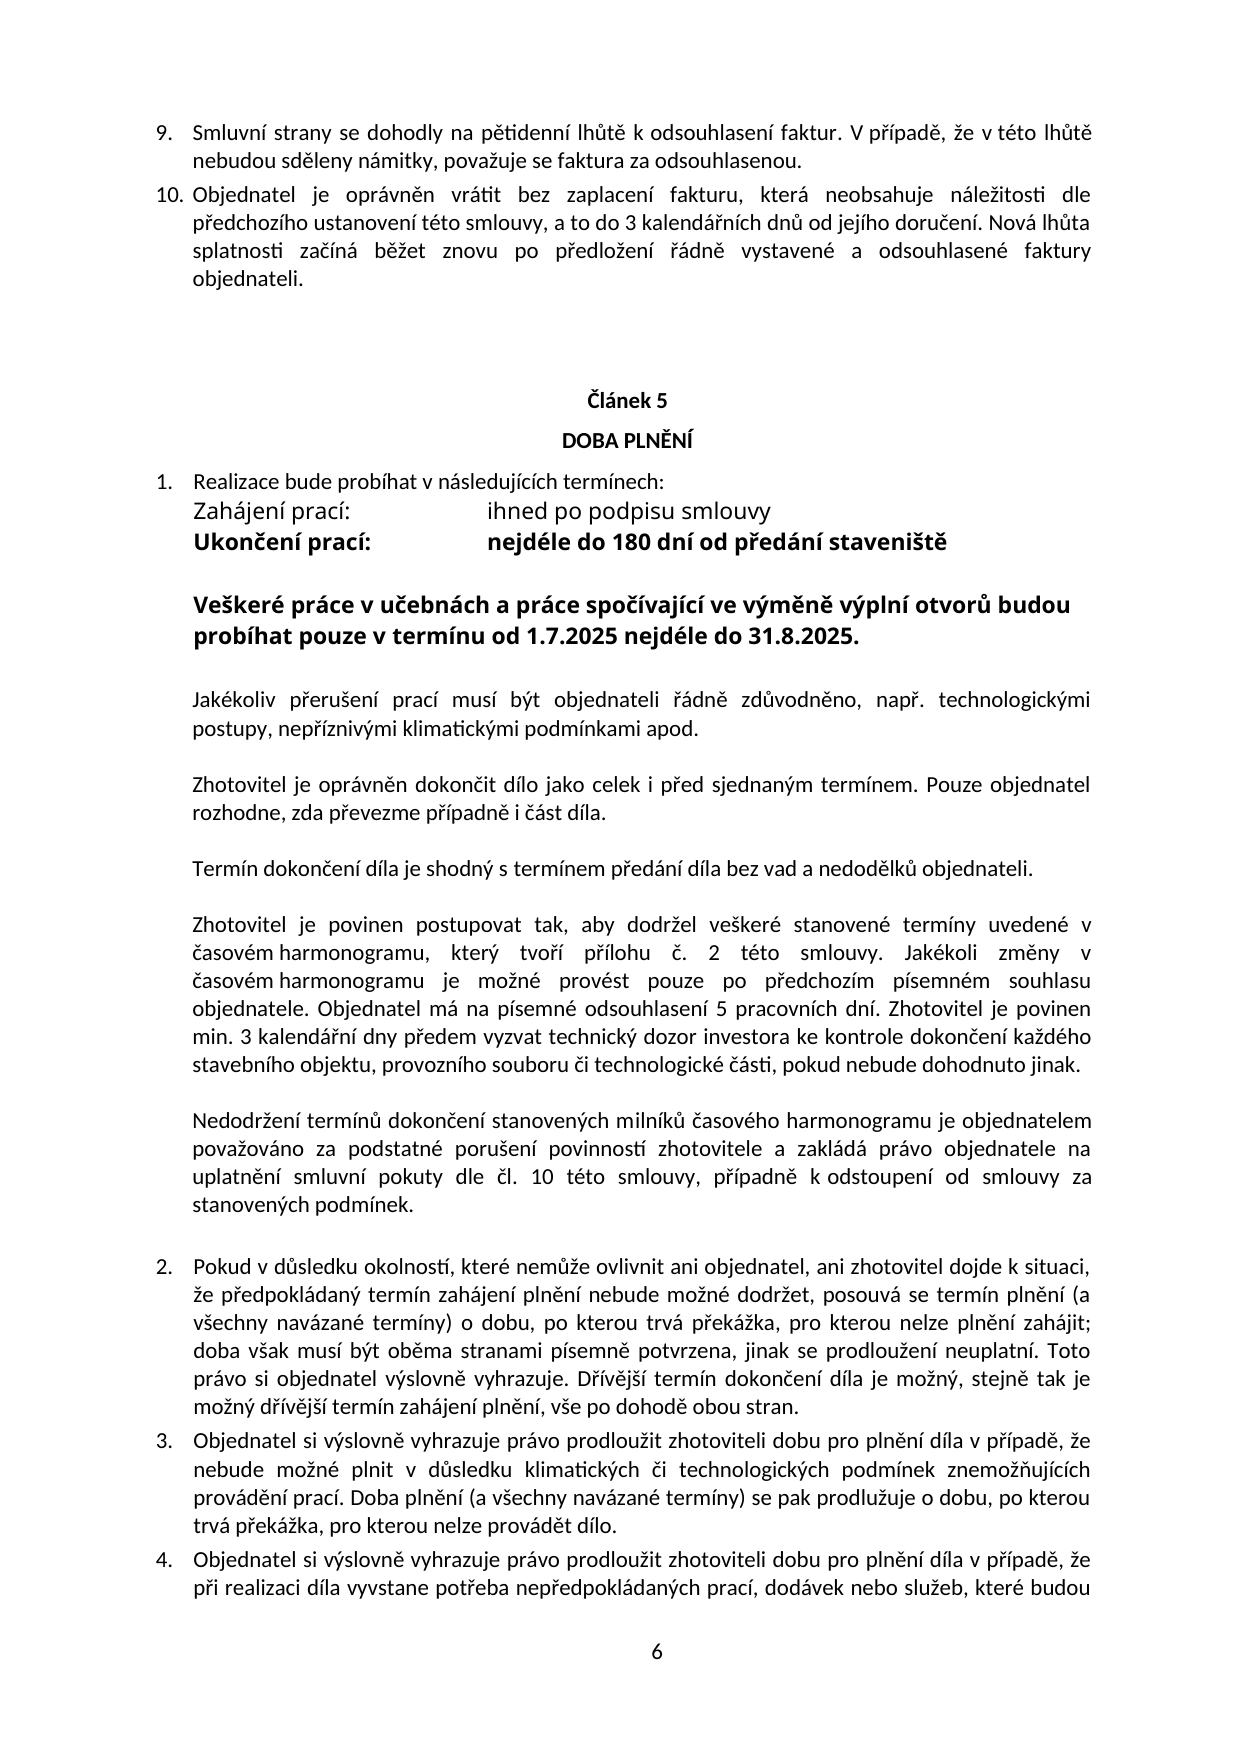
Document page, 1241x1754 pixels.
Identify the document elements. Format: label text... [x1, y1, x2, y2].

list Nedodržení termínů dokončení stanovených milníků časového harmonogramu je objednatelem považováno za podstatné porušení povinností zhotovitele a zakládá právo objednatele na uplatnění smluvní pokuty dle čl. 10 této smlouvy, případně k odstoupení od smlouvy za stanovených podmínek. [192, 1106, 1093, 1218]
list Jakékoliv přerušení prací musí být objednateli řádně zdůvodněno, např. technologickými postupy, nepříznivými klimatickými podmínkami apod. [192, 686, 1093, 742]
list Zhotovitel je oprávněn dokončit dílo jako celek i před sjednaným termínem. Pouze objednatel rozhodne, zda převezme případně i část díla. [192, 770, 1093, 826]
list Objednatel si výslovně vyhrazuje právo prodloužit zhotoviteli dobu pro plnění díla v případě, že nebude možné plnit v důsledku klimatických či technologických podmínek znemožňujících provádění prací. Doba plnění (a všechny navázané termíny) se pak prodlužuje o dobu, po kterou trvá překážka, pro kterou nelze provádět dílo. [156, 1427, 1093, 1539]
list Veškeré práce v učebnách a práce spočívající ve výměně výplní otvorů budou probíhat pouze v termínu od 1.7.2025 nejdéle do 31.8.2025. [193, 589, 1093, 651]
list Objednatel je oprávněn vrátit bez zaplacení fakturu, která neobsahuje náležitosti dle předchozího ustanovení této smlouvy, a to do 3 kalendářních dnů od jejího doručení. Nová lhůta splatnosti začíná běžet znovu po předložení řádně vystavené a odsouhlasené faktury objednateli. [155, 180, 1093, 292]
subtitle Článek 5 [162, 386, 1093, 414]
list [156, 1545, 1093, 1601]
list Zahájení prací: ihned po podpisu smlouvy [193, 495, 1093, 526]
list Termín dokončení díla je shodný s termínem předání díla bez vad a nedodělků objednateli. [192, 854, 1093, 882]
list Realizace bude probíhat v následujících termínech: [156, 467, 1093, 495]
list Ukončení prací: nejdéle do 180 dní od předání staveniště [193, 526, 1093, 558]
list Smluvní strany se dohodly na pětidenní lhůtě k odsouhlasení faktur. V případě, že v této lhůtě nebudou sděleny námitky, považuje se faktura za odsouhlasenou. [155, 118, 1093, 174]
list Pokud v důsledku okolností, které nemůže ovlivnit ani objednatel, ani zhotovitel dojde k situaci, že předpokládaný termín zahájení plnění nebude možné dodržet, posouvá se termín plnění (a všechny navázané termíny) o dobu, po kterou trvá překážka, pro kterou nelze plnění zahájit; doba však musí být oběma stranami písemně potvrzena, jinak se prodloužení neuplatní. Toto právo si objednatel výslovně vyhrazuje. Dřívější termín dokončení díla je možný, stejně tak je možný dřívější termín zahájení plnění, vše po dohodě obou stran. [156, 1252, 1093, 1420]
list Zhotovitel je povinen postupovat tak, aby dodržel veškeré stanovené termíny uvedené v časovém harmonogramu, který tvoří přílohu č. 2 této smlouvy. Jakékoli změny v časovém harmonogramu je možné provést pouze po předchozím písemném souhlasu objednatele. Objednatel má na písemné odsouhlasení 5 pracovních dní. Zhotovitel je povinen min. 3 kalendářní dny předem vyzvat technický dozor investora ke kontrole dokončení každého stavebního objektu, provozního souboru či technologické části, pokud nebude dohodnuto jinak. [192, 910, 1093, 1078]
text DOBA PLNĚNÍ [162, 427, 1093, 454]
